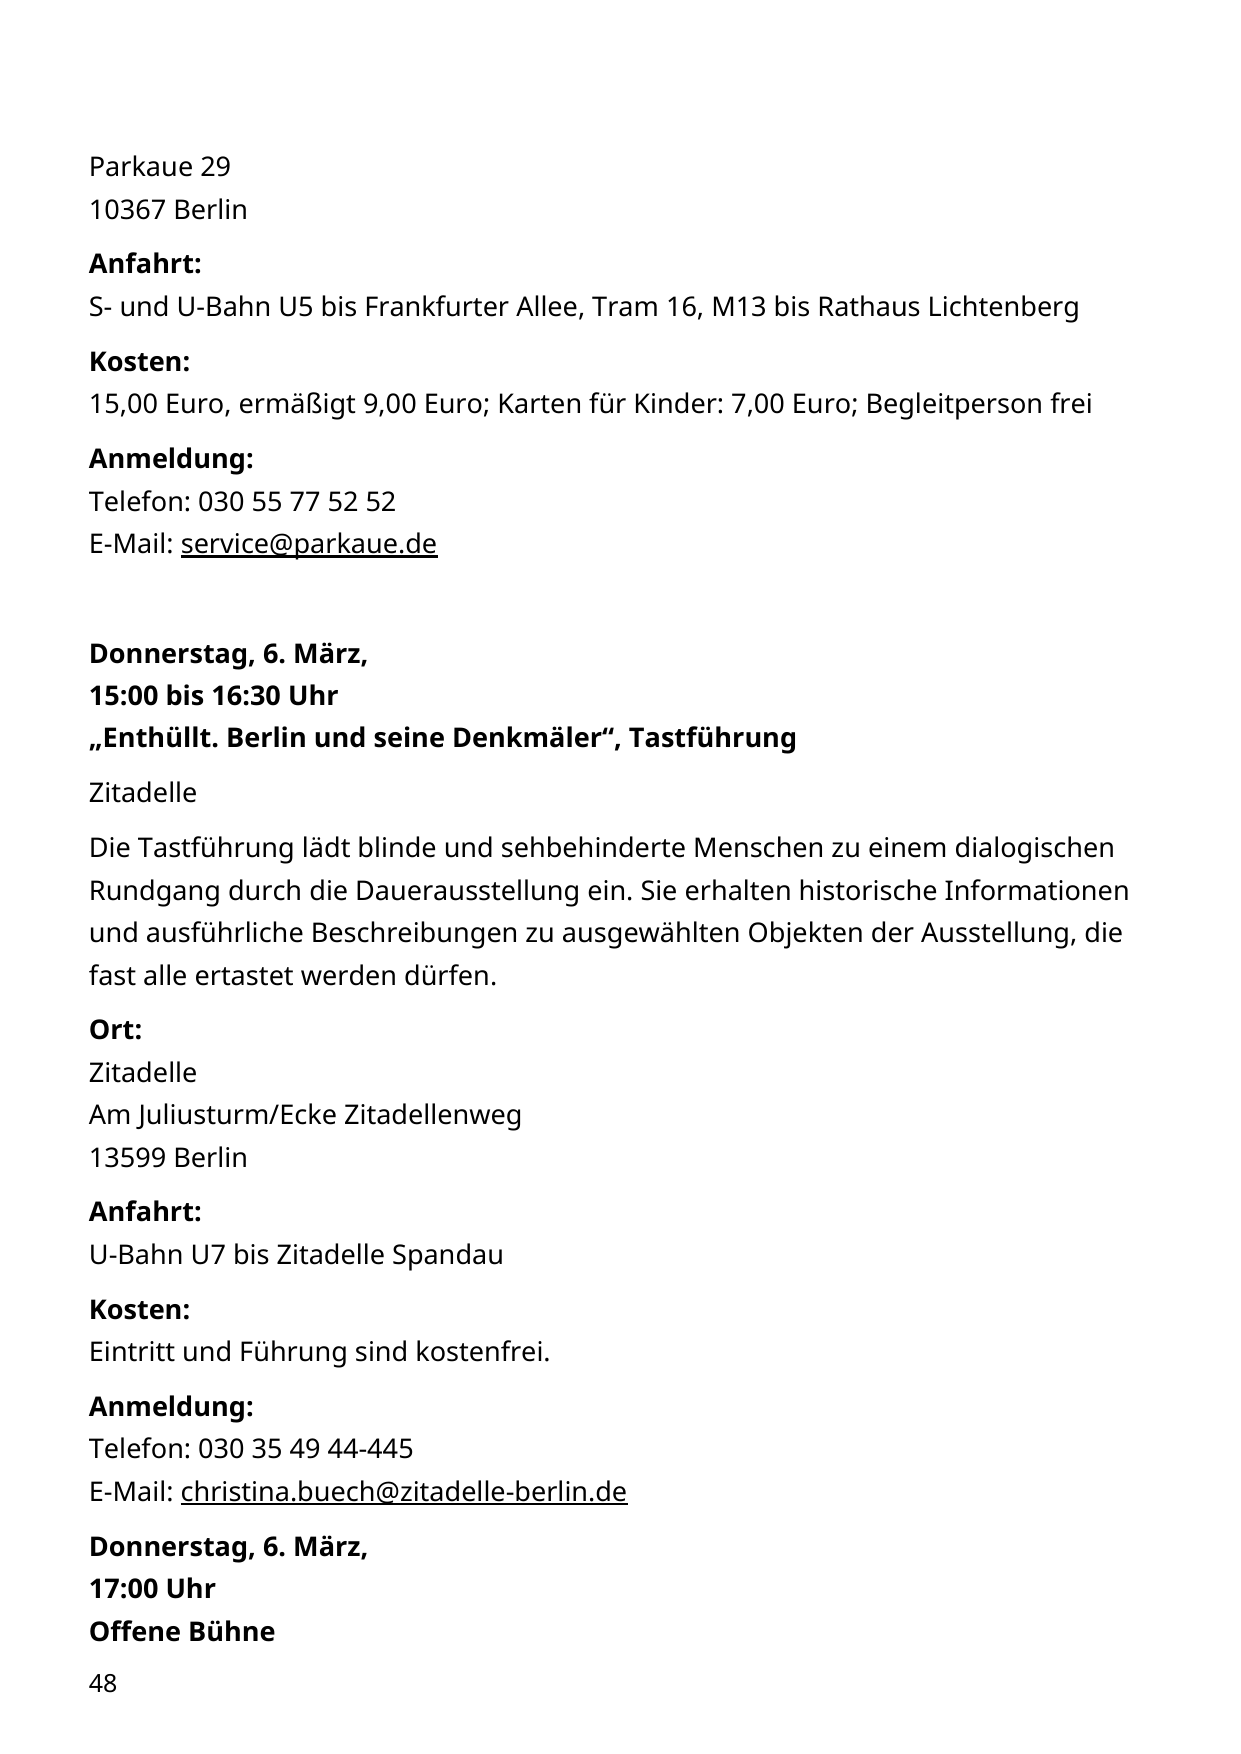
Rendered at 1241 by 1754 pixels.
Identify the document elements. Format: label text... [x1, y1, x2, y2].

text Zitadelle [89, 774, 1152, 811]
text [89, 148, 1152, 227]
text Donnerstag, 6. März, 15:00 bis 16:30 Uhr „Enthüllt. Berlin und seine Denkmäler“, Tastführung [89, 634, 1152, 756]
text Anfahrt: U-Bahn U7 bis Zitadelle Spandau [89, 1193, 1152, 1272]
text Ort: Zitadelle Am Juliusturm/Ecke Zitadellenweg 13599 Berlin [89, 1011, 1152, 1175]
text Kosten: 15,00 Euro, ermäßigt 9,00 Euro; Karten für Kinder: 7,00 Euro; Begleitperson frei [89, 342, 1152, 422]
text Kosten: Eintritt und Führung sind kostenfrei. [89, 1290, 1152, 1369]
text Anmeldung: Telefon: 030 35 49 44-445 E-Mail: christina.buech@zitadelle-berlin.de [89, 1387, 1152, 1509]
text Donnerstag, 6. März, 17:00 Uhr Offene Bühne [89, 1527, 1152, 1649]
text Anmeldung: Telefon: 030 55 77 52 52 E-Mail: service@parkaue.de [89, 439, 1152, 561]
text Die Tastführung lädt blinde und sehbehinderte Menschen zu einem dialogischen Rundgang durch die Dauerausstellung ein. Sie erhalten historische Informationen und ausführliche Beschreibungen zu ausgewählten Objekten der Ausstellung, die fast alle ertastet werden dürfen. [89, 829, 1152, 993]
text Anfahrt: S- und U-Bahn U5 bis Frankfurter Allee, Tram 16, M13 bis Rathaus Lichtenberg [89, 245, 1152, 324]
